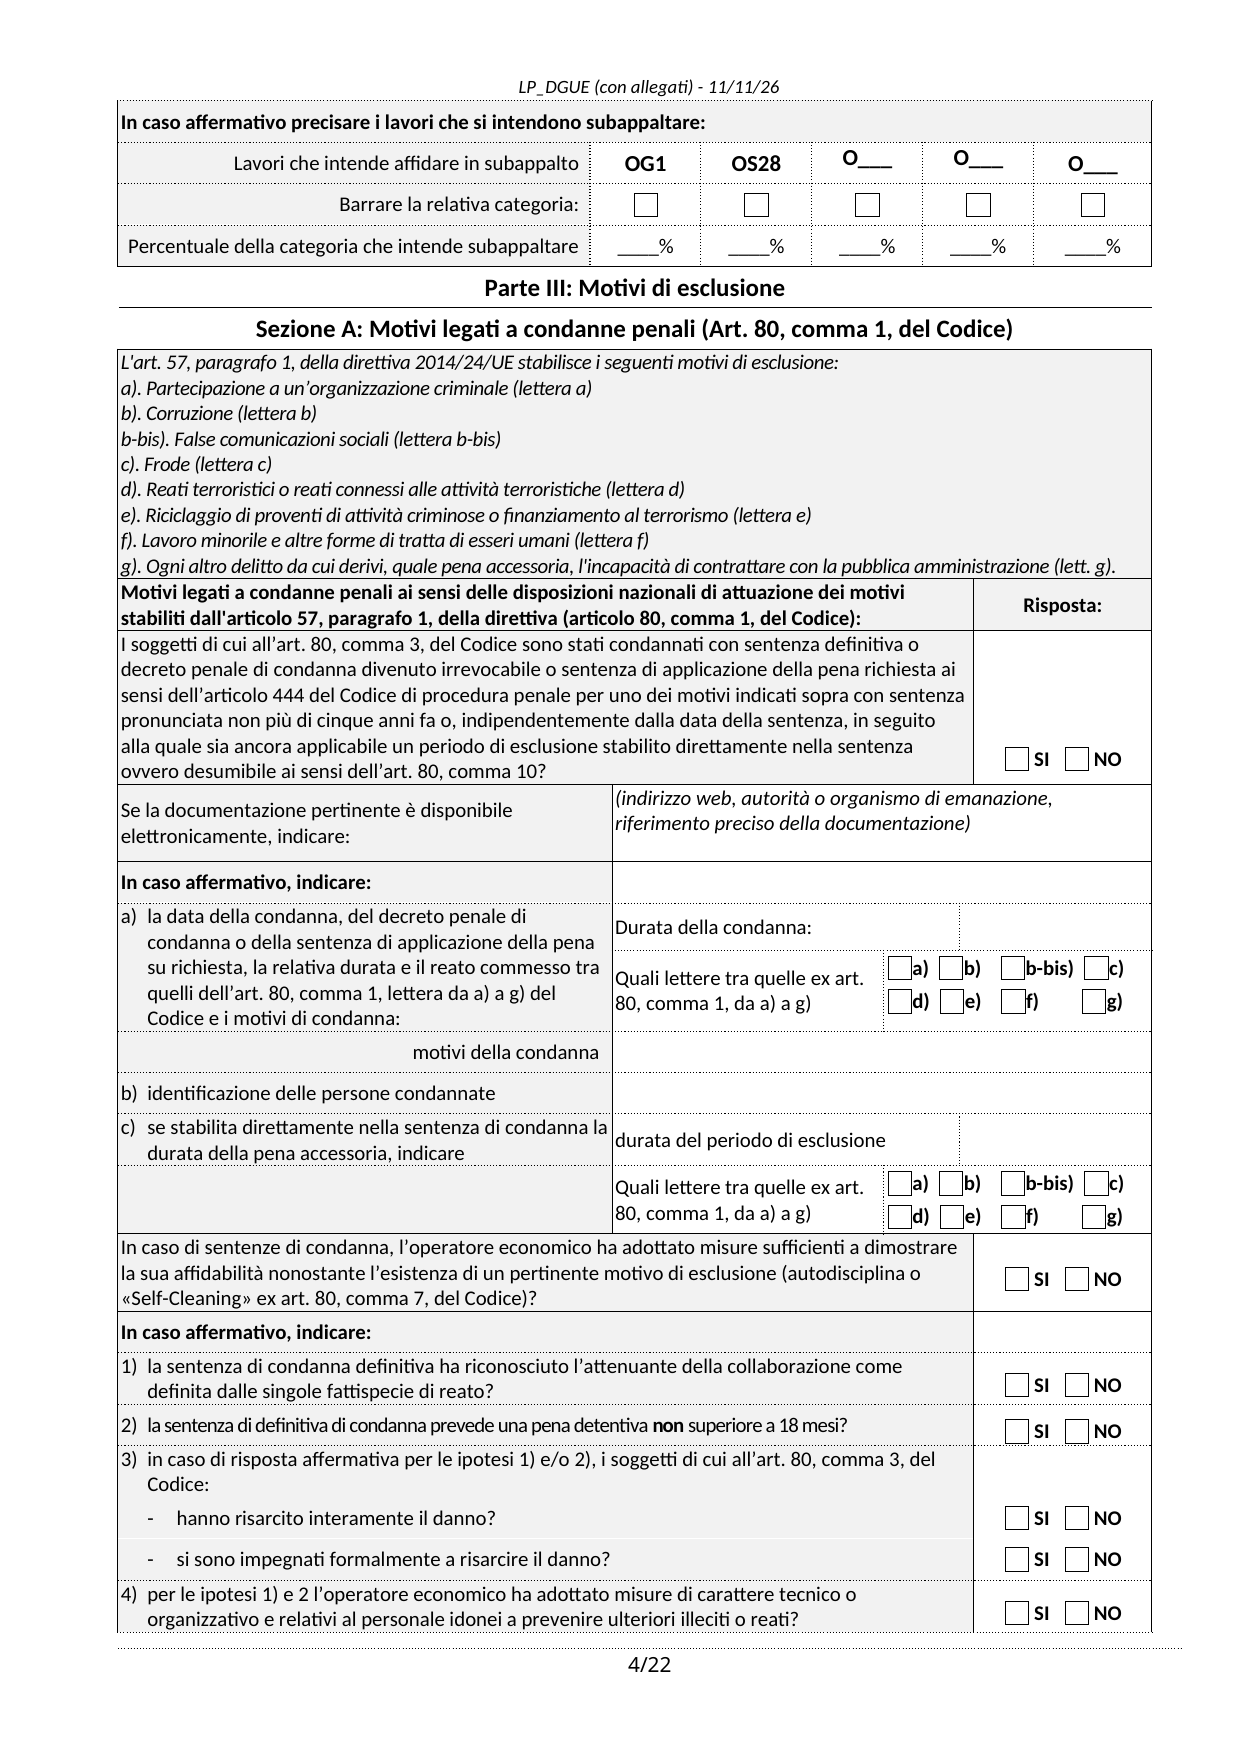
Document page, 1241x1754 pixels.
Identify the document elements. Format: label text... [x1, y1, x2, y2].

table_cell [959, 1113, 1151, 1165]
table_cell Percentuale della categoria che intende subappaltare [118, 225, 590, 266]
table_cell (indirizzo web, autorità o organismo di emanazione, riferimento preciso della documentazione) [613, 785, 1151, 861]
table_cell Barrare la relativa categoria: [118, 183, 590, 224]
table_cell [118, 1165, 612, 1233]
table_cell durata del periodo di esclusione [613, 1113, 959, 1165]
table_cell Sezione A: Motivi legati a condanne penali (Art. 80, comma 1, del Codice) [118, 308, 1152, 348]
table_cell 1) la sentenza di condanna definitiva ha riconosciuto l’attenuante della collaborazione come definita dalle singole fattispecie di reato? [118, 1352, 973, 1404]
table_cell 4) per le ipotesi 1) e 2 l’operatore economico ha adottato misure di carattere tecnico o organizzativo e relativi al personale idonei a prevenire ulteriori illeciti o reati? [118, 1580, 973, 1632]
table_cell Risposta: [974, 579, 1151, 630]
table_cell SI NO [974, 1497, 1151, 1538]
table_cell Quali lettere tra quelle ex art. 80, comma 1, da a) a g) [613, 950, 884, 1031]
table_cell a) b) b-bis) c) d) e) f) g) [884, 950, 1151, 1031]
table_cell O___ [812, 142, 922, 183]
table_cell [613, 1072, 1151, 1113]
table_cell Quali lettere tra quelle ex art. 80, comma 1, da a) a g) [613, 1165, 884, 1233]
table_cell In caso affermativo, indicare: [118, 862, 612, 902]
table_cell ____% [701, 225, 812, 266]
table_cell 2) la sentenza di definitiva di condanna prevede una pena detentiva non superiore a 18 mesi? [118, 1404, 973, 1445]
table_cell SI NO [974, 1580, 1151, 1632]
table_cell Lavori che intende affidare in subappalto [118, 142, 590, 183]
table_cell a) la data della condanna, del decreto penale di condanna o della sentenza di applicazione della pena su richiesta, la relativa durata e il reato commesso tra quelli dell’art. 80, comma 1, lettera da a) a g) del Codice e i motivi di condanna: [118, 903, 612, 1031]
table_cell SI NO [974, 1352, 1151, 1404]
table_cell motivi della condanna [118, 1031, 612, 1072]
table_cell SI NO [974, 1539, 1151, 1580]
table_cell ____% [923, 225, 1034, 266]
table_cell [812, 183, 922, 224]
table_cell In caso di sentenze di condanna, l’operatore economico ha adottato misure sufficienti a dimostrare la sua affidabilità nonostante l’esistenza di un pertinente motivo di esclusione (autodisciplina o «Self-Cleaning» ex art. 80, comma 7, del Codice)? [118, 1234, 973, 1311]
table_cell O___ [1034, 142, 1151, 183]
table_cell [590, 183, 701, 224]
table_cell [974, 1312, 1151, 1352]
table_cell b) identificazione delle persone condannate [118, 1072, 612, 1113]
table_cell Motivi legati a condanne penali ai sensi delle disposizioni nazionali di attuazione dei motivi stabiliti dall'articolo 57, paragrafo 1, della direttiva (articolo 80, comma 1, del Codice): [118, 579, 973, 630]
table_cell [974, 1445, 1151, 1497]
table_cell I soggetti di cui all’art. 80, comma 3, del Codice sono stati condannati con sentenza definitiva o decreto penale di condanna divenuto irrevocabile o sentenza di applicazione della pena richiesta ai sensi dell’articolo 444 del Codice di procedura penale per uno dei motivi indicati sopra con sentenza pronunciata non più di cinque anni fa o, indipendentemente dalla data della sentenza, in seguito alla quale sia ancora applicabile un periodo di esclusione stabilito direttamente nella sentenza ovvero desumibile ai sensi dell’art. 80, comma 10? [118, 631, 973, 784]
table_cell [613, 1031, 1151, 1072]
table_cell SI NO [974, 1234, 1151, 1311]
table_cell - si sono impegnati formalmente a risarcire il danno? [118, 1539, 973, 1580]
table_cell ____% [1034, 225, 1151, 266]
table_cell O___ [923, 142, 1034, 183]
table_cell In caso affermativo precisare i lavori che si intendono subappaltare: [118, 100, 1151, 142]
table_cell a) b) b-bis) c) d) e) f) g) [884, 1165, 1151, 1233]
table_cell SI NO [974, 1404, 1151, 1445]
table_cell Se la documentazione pertinente è disponibile elettronicamente, indicare: [118, 785, 612, 861]
table_cell In caso affermativo, indicare: [118, 1312, 973, 1352]
table_cell [959, 903, 1151, 950]
table_cell [1034, 183, 1151, 224]
table_cell SI NO [974, 631, 1151, 784]
table_cell [923, 183, 1034, 224]
table_cell - hanno risarcito interamente il danno? [118, 1497, 973, 1538]
table_cell 3) in caso di risposta affermativa per le ipotesi 1) e/o 2), i soggetti di cui all’art. 80, comma 3, del Codice: [118, 1445, 973, 1497]
table_cell OG1 [590, 142, 701, 183]
table_cell Parte III: Motivi di esclusione [118, 267, 1152, 307]
table_cell c) se stabilita direttamente nella sentenza di condanna la durata della pena accessoria, indicare [118, 1113, 612, 1165]
table_cell ____% [812, 225, 922, 266]
table_cell [701, 183, 812, 224]
table_cell Durata della condanna: [613, 903, 959, 950]
table_cell L'art. 57, paragrafo 1, della direttiva 2014/24/UE stabilisce i seguenti motivi di esclusione: a). Partecipazione a un’organizzazione criminale (lettera a) b). Corruzione (lettera b) b-bis). False comunicazioni sociali (lettera b-bis) c). Frode (lettera c) d). Reati terroristici o reati connessi alle attività terroristiche (lettera d) e). Riciclaggio di proventi di attività criminose o finanziamento al terrorismo (lettera e) f). Lavoro minorile e altre forme di tratta di esseri umani (lettera f) g). Ogni altro delitto da cui derivi, quale pena accessoria, l'incapacità di contrattare con la pubblica amministrazione (lett. g). [118, 350, 1151, 578]
table_cell ____% [590, 225, 701, 266]
table_cell [613, 862, 1151, 902]
table_cell OS28 [701, 142, 812, 183]
